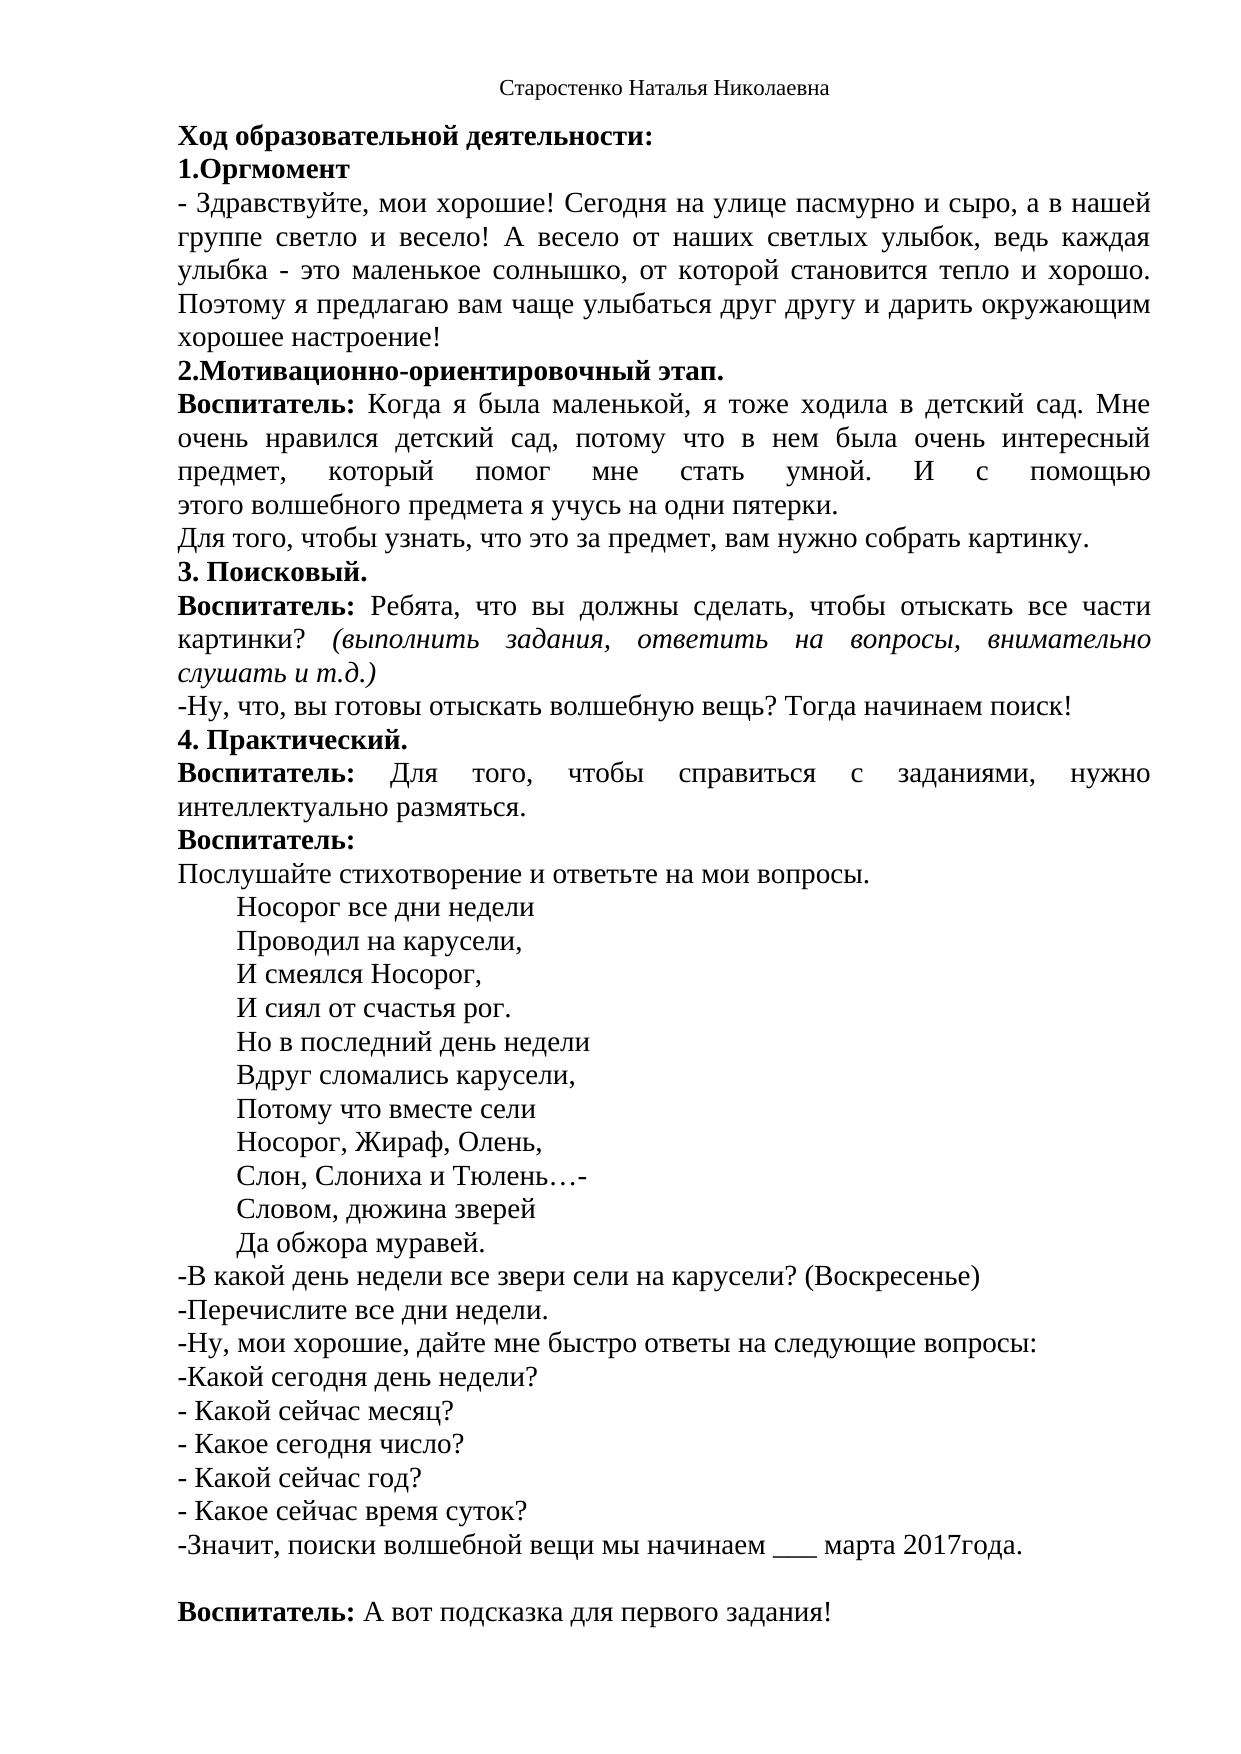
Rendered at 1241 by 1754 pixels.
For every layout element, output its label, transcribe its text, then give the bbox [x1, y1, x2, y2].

text И смеялся Носорог, [177, 957, 1152, 990]
text - Какой сейчас год? [177, 1460, 1152, 1493]
text Носорог все дни недели [177, 889, 1152, 923]
text - Какой сейчас месяц? [177, 1393, 1152, 1426]
text Воспитатель: А вот подсказка для первого задания! [177, 1594, 1152, 1627]
text 4. Практический. [177, 722, 1152, 755]
text 2.Мотивационно-ориентировочный этап. [177, 353, 1152, 386]
text -Перечислите все дни недели. [177, 1292, 1152, 1326]
text Словом, дюжина зверей [177, 1191, 1152, 1225]
text Вдруг сломались карусели, [177, 1057, 1152, 1091]
text -Ну, мои хорошие, дайте мне быстро ответы на следующие вопросы: [177, 1326, 1152, 1359]
text - Какое сейчас время суток? [177, 1493, 1152, 1527]
text Проводил на карусели, [177, 923, 1152, 957]
text - Здравствуйте, мои хорошие! Сегодня на улице пасмурно и сыро, а в нашей группе светло и весело! А весело от наших светлых улыбок, ведь каждая улыбка - это маленькое солнышко, от которой становится тепло и хорошо. Поэтому я предлагаю вам чаще улыбаться друг другу и дарить окружающим хорошее настроение! [177, 185, 1152, 353]
text Потому что вместе сели [177, 1091, 1152, 1124]
text Воспитатель: [177, 822, 1152, 856]
text Для того, чтобы узнать, что это за предмет, вам нужно собрать картинку. [177, 521, 1152, 554]
text Слон, Слониха и Тюлень…- [177, 1158, 1152, 1191]
text 1.Оргмомент [177, 152, 1152, 185]
text Ход образовательной деятельности: [177, 118, 1152, 152]
text -В какой день недели все звери сели на карусели? (Воскресенье) [177, 1258, 1152, 1292]
text -Ну, что, вы готовы отыскать волшебную вещь? Тогда начинаем поиск! [177, 688, 1152, 722]
text И сиял от счастья рог. [177, 990, 1152, 1024]
text 3. Поисковый. [177, 554, 1152, 588]
text -Значит, поиски волшебной вещи мы начинаем ___ марта 2017года. [177, 1527, 1152, 1560]
text Носорог, Жираф, Олень, [177, 1124, 1152, 1158]
text Воспитатель: Ребята, что вы должны сделать, чтобы отыскать все части картинки? (выполнить задания, ответить на вопросы, внимательно слушать и т.д.) [177, 588, 1152, 688]
text -Какой сегодня день недели? [177, 1359, 1152, 1393]
text Послушайте стихотворение и ответьте на мои вопросы. [177, 856, 1152, 889]
text Воспитатель: Для того, чтобы справиться с заданиями, нужно интеллектуально размяться. [177, 755, 1152, 822]
text - Какое сегодня число? [177, 1426, 1152, 1460]
text Но в последний день недели [177, 1024, 1152, 1057]
text Да обжора муравей. [177, 1225, 1152, 1258]
text Воспитатель: Когда я была маленькой, я тоже ходила в детский сад. Мне очень нравился детский сад, потому что в нем была очень интересный предмет, который помог мне стать умной. И с помощью этого волшебного предмета я учусь на одни пятерки. [177, 386, 1152, 521]
